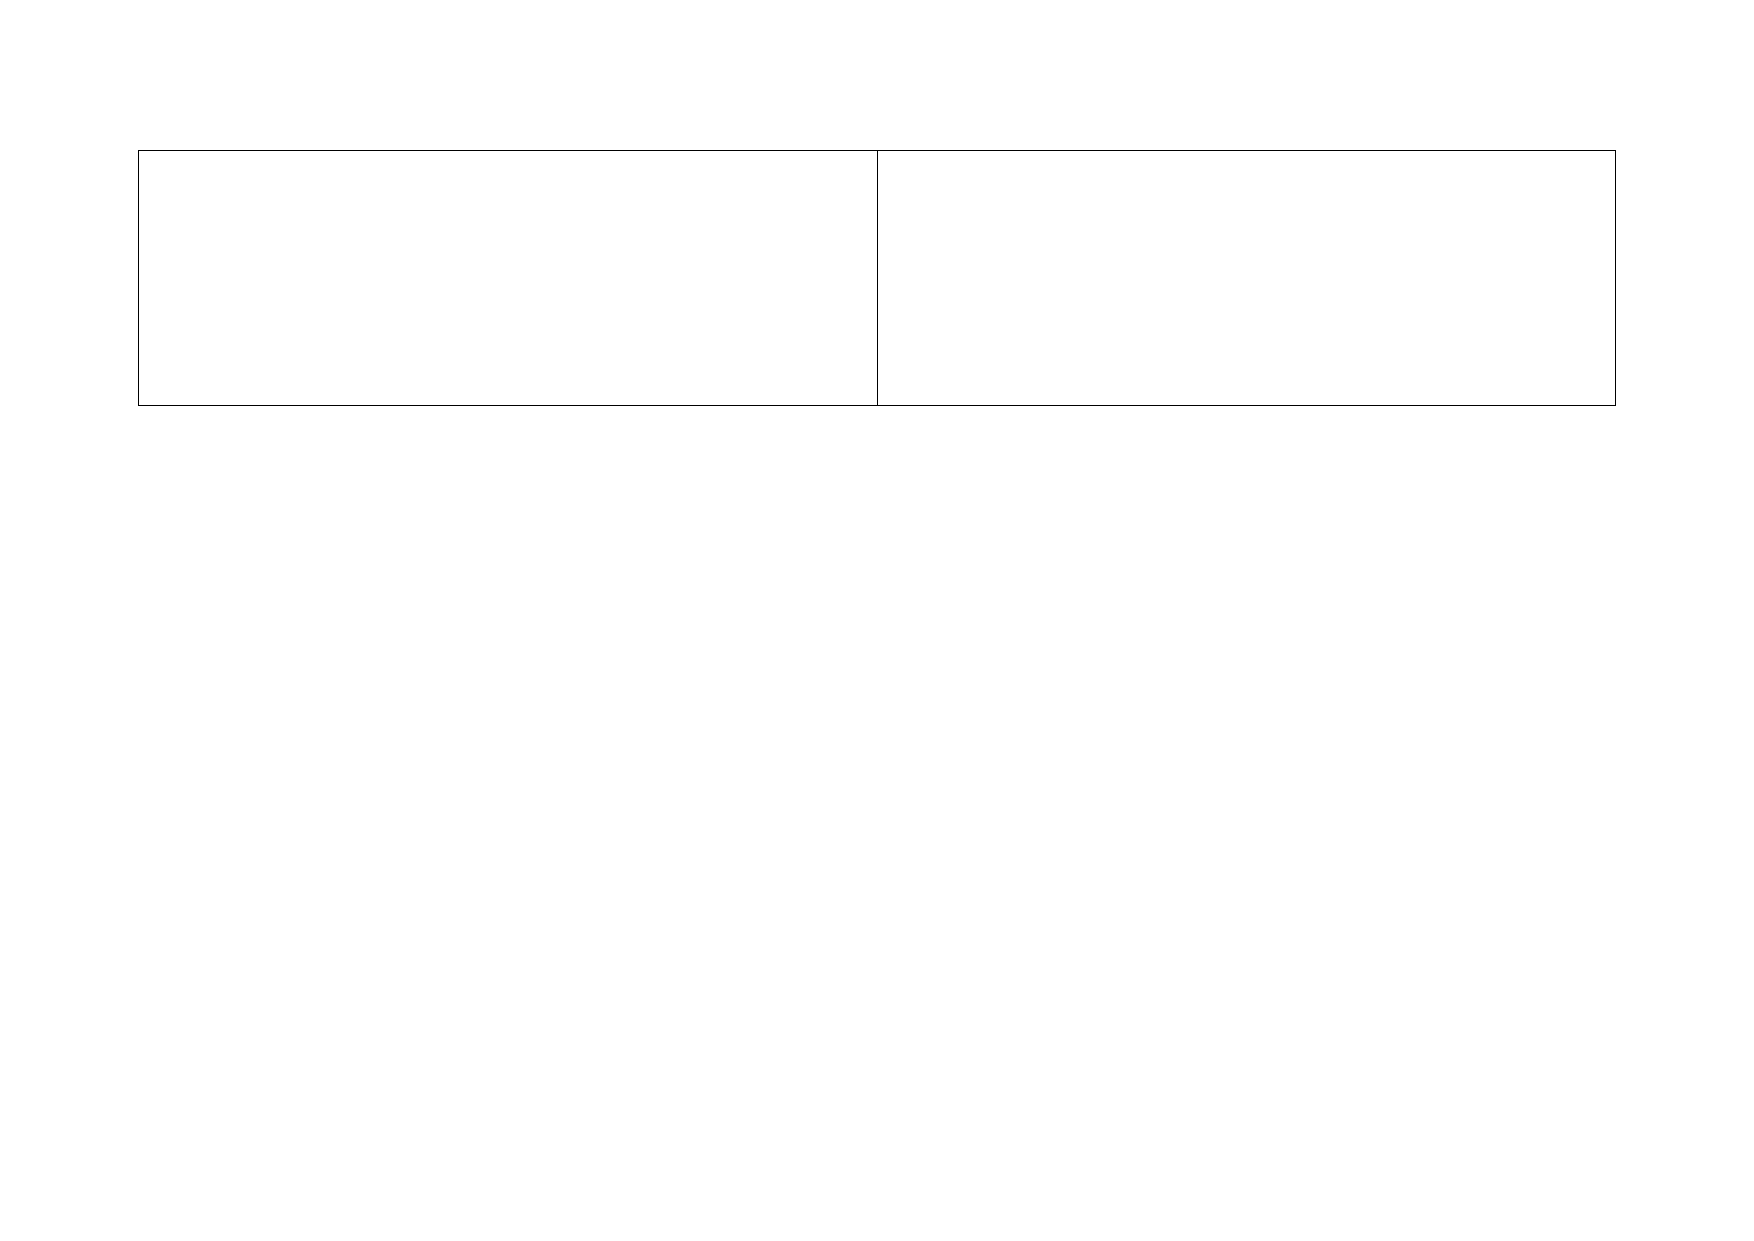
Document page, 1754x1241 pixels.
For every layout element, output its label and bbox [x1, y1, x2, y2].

table_cell [139, 151, 877, 404]
table_cell [878, 151, 1615, 404]
